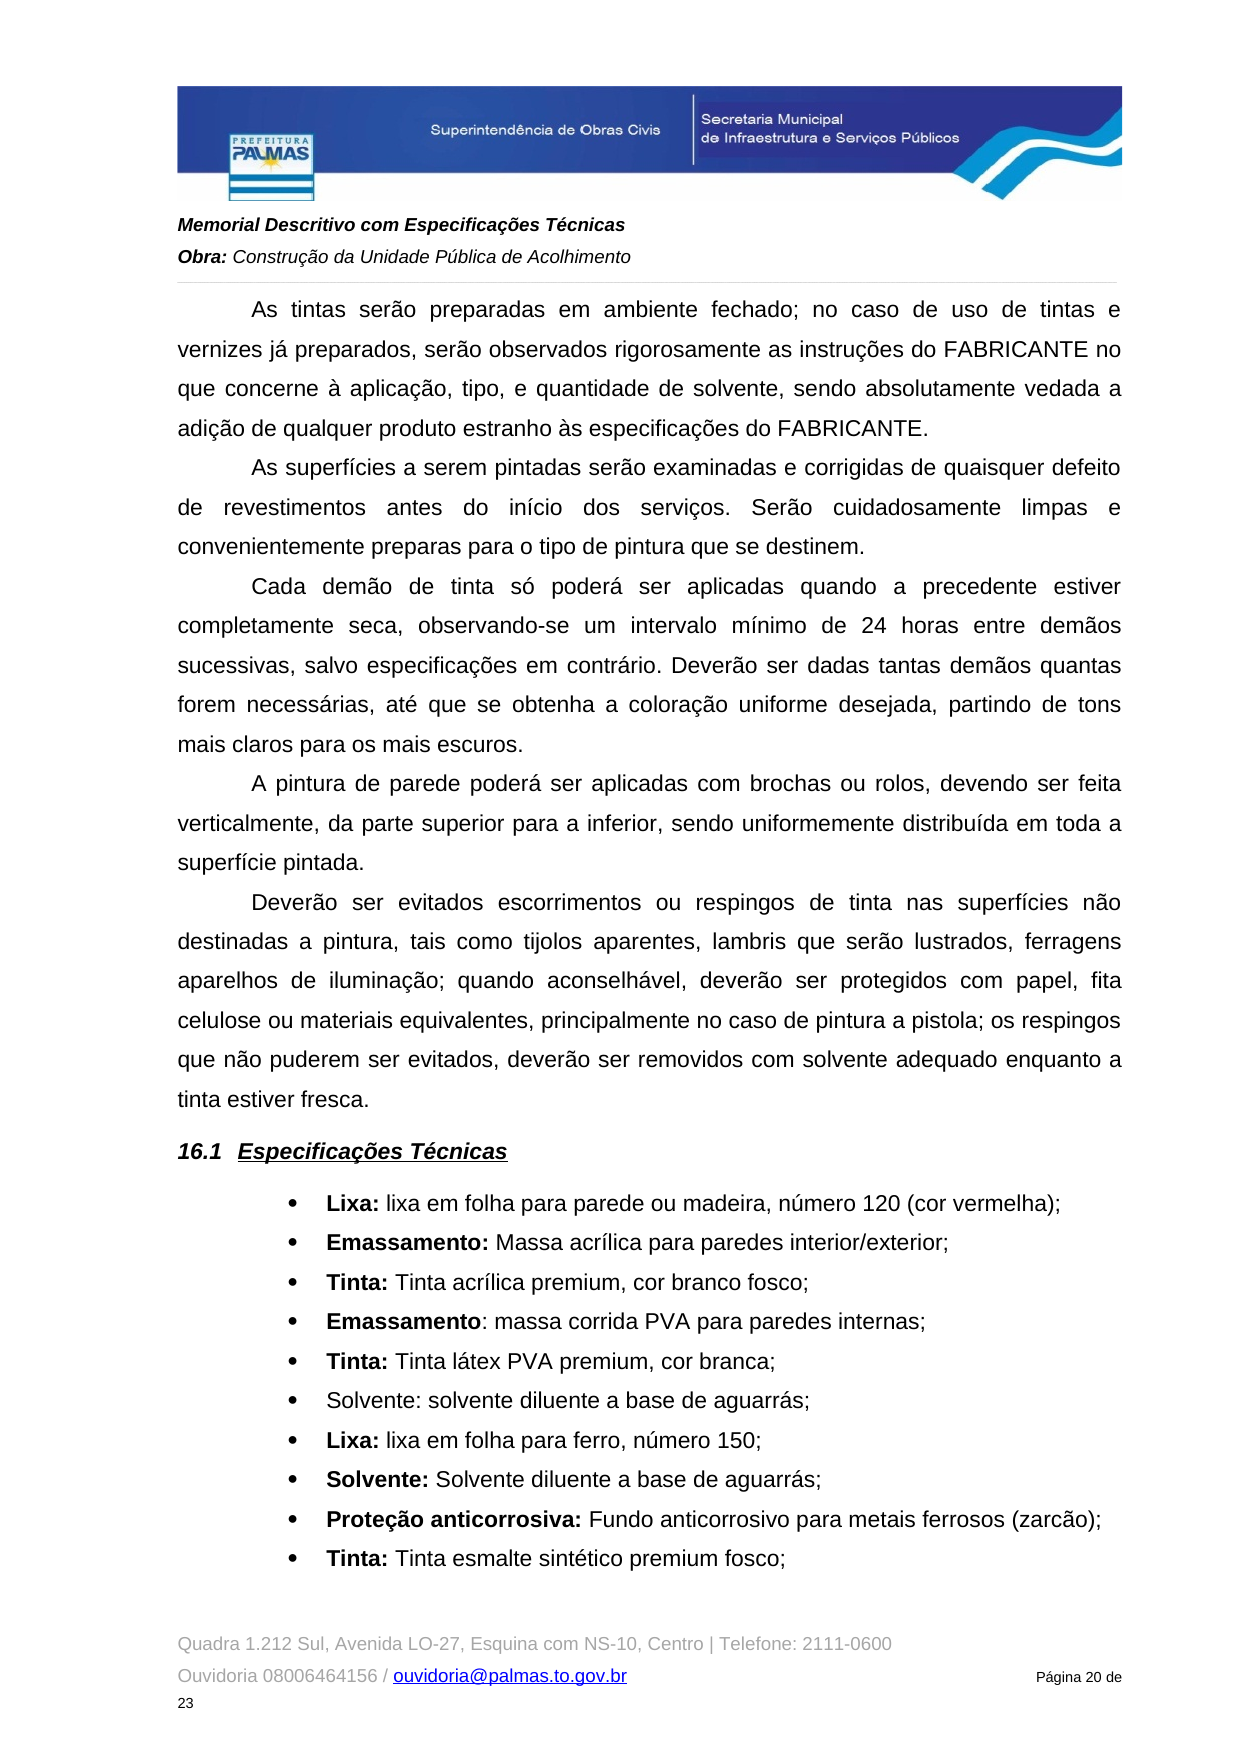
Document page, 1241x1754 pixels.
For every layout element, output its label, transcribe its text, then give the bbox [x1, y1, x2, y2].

list Tinta: Tinta acrílica premium, cor branco fosco; [288, 1269, 1122, 1295]
list Proteção anticorrosiva: Fundo anticorrosivo para metais ferrosos (zarcão); [288, 1506, 1122, 1532]
text As superfícies a serem pintadas serão examinadas e corrigidas de quaisquer defeito de revestimentos antes do início dos serviços. Serão cuidadosamente limpas e convenientemente preparas para o tipo de pintura que se destinem. [177, 454, 1122, 559]
list Solvente: solvente diluente a base de aguarrás; [288, 1387, 1122, 1414]
list Emassamento: massa corrida PVA para paredes internas; [288, 1308, 1122, 1335]
list Solvente: Solvente diluente a base de aguarrás; [288, 1466, 1122, 1493]
picture [177, 86, 1123, 201]
subtitle Especificações Técnicas [177, 1138, 1122, 1164]
list Lixa: lixa em folha para parede ou madeira, número 120 (cor vermelha); [288, 1190, 1122, 1216]
list Tinta: Tinta látex PVA premium, cor branca; [288, 1348, 1122, 1374]
list Emassamento: Massa acrílica para paredes interior/exterior; [288, 1229, 1122, 1256]
list Lixa: lixa em folha para ferro, número 150; [288, 1427, 1122, 1453]
text Cada demão de tinta só poderá ser aplicadas quando a precedente estiver completamente seca, observando-se um intervalo mínimo de 24 horas entre demãos sucessivas, salvo especificações em contrário. Deverão ser dadas tantas demãos quantas forem necessárias, até que se obtenha a coloração uniforme desejada, partindo de tons mais claros para os mais escuros. [177, 573, 1122, 757]
text As tintas serão preparadas em ambiente fechado; no caso de uso de tintas e vernizes já preparados, serão observados rigorosamente as instruções do FABRICANTE no que concerne à aplicação, tipo, e quantidade de solvente, sendo absolutamente vedada a adição de qualquer produto estranho às especificações do FABRICANTE. [177, 296, 1122, 441]
text Deverão ser evitados escorrimentos ou respingos de tinta nas superfícies não destinadas a pintura, tais como tijolos aparentes, lambris que serão lustrados, ferragens aparelhos de iluminação; quando aconselhável, deverão ser protegidos com papel, fita celulose ou materiais equivalentes, principalmente no caso de pintura a pistola; os respingos que não puderem ser evitados, deverão ser removidos com solvente adequado enquanto a tinta estiver fresca. [177, 888, 1122, 1112]
list Tinta: Tinta esmalte sintético premium fosco; [288, 1545, 1122, 1572]
text A pintura de parede poderá ser aplicadas com brochas ou rolos, devendo ser feita verticalmente, da parte superior para a inferior, sendo uniformemente distribuída em toda a superfície pintada. [177, 770, 1122, 875]
